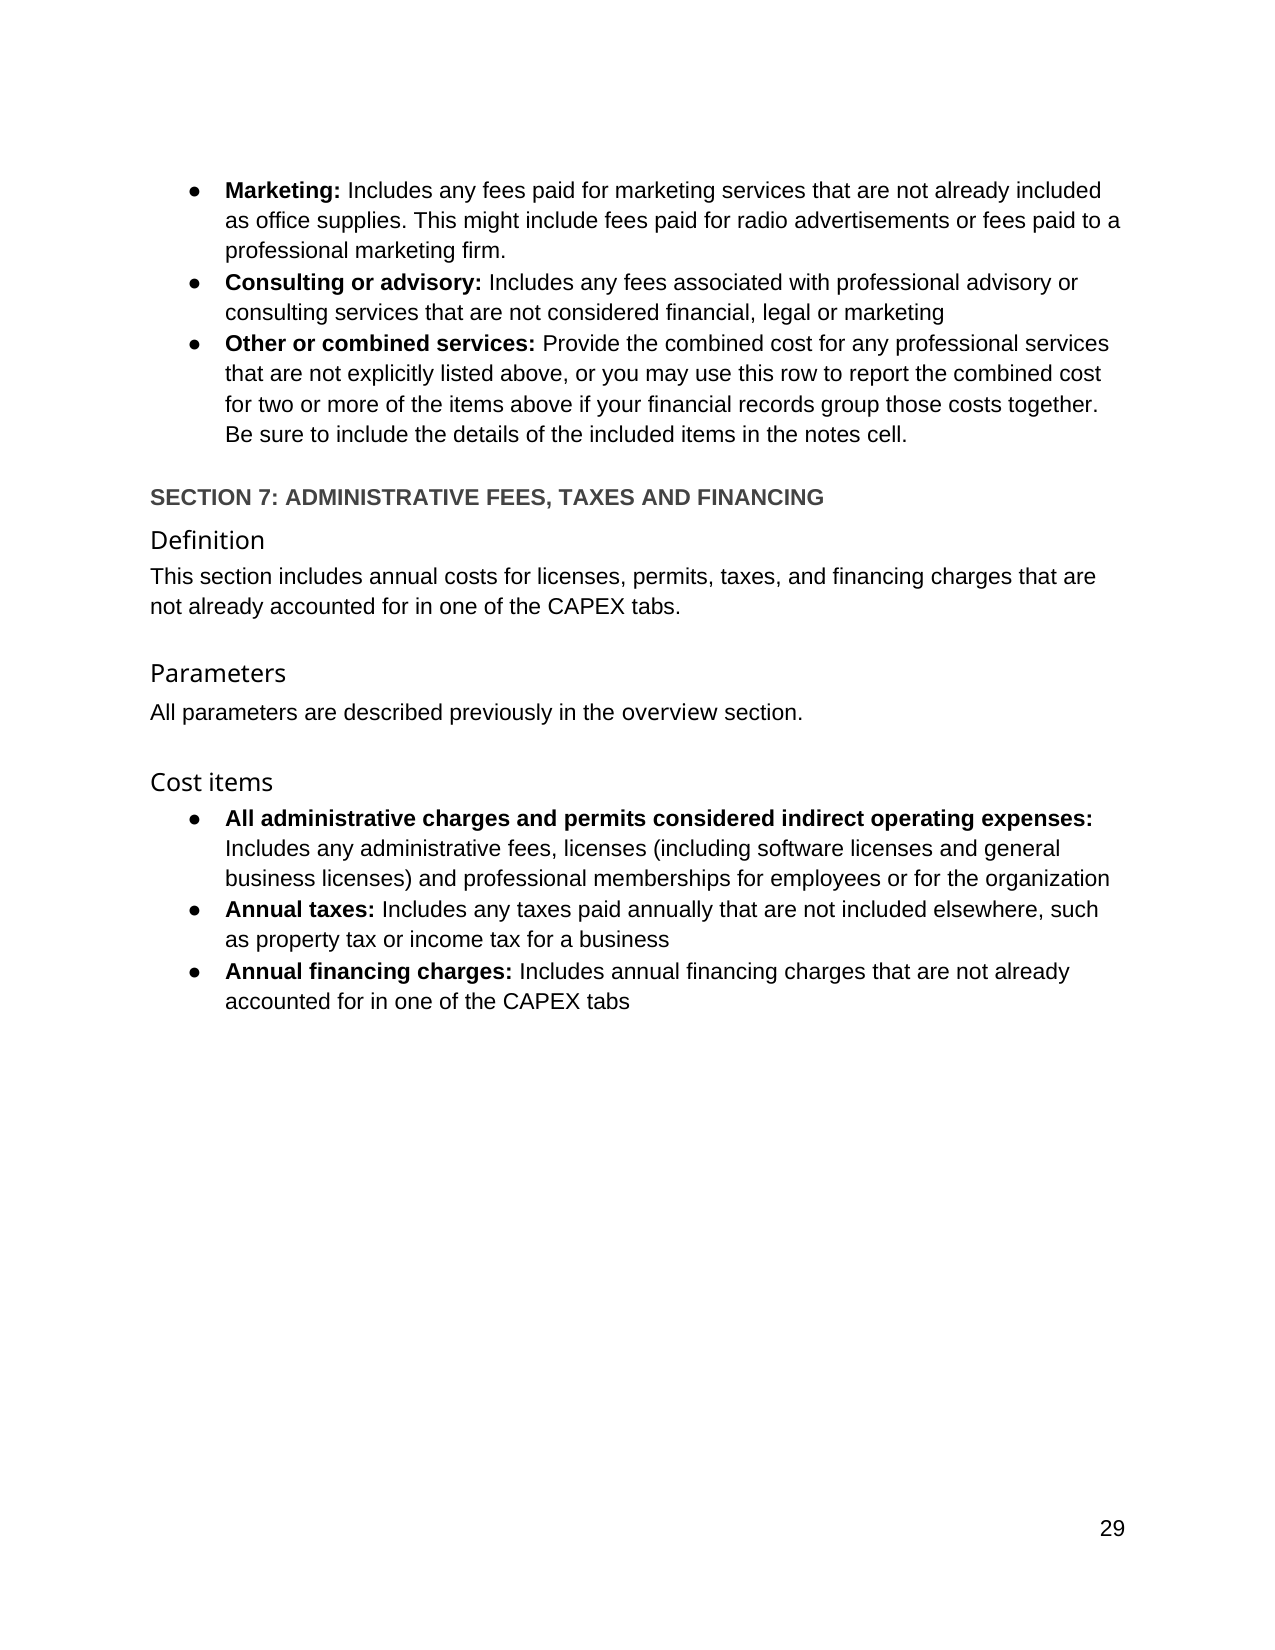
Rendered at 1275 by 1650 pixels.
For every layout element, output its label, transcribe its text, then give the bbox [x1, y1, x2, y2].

list Other or combined services: Provide the combined cost for any professional services that are not explicitly listed above, or you may use this row to report the combined cost for two or more of the items above if your financial records group those costs together. Be sure to include the details of the included items in the notes cell. [187, 330, 1125, 447]
list Consulting or advisory: Includes any fees associated with professional advisory or consulting services that are not considered financial, legal or marketing [187, 269, 1125, 325]
list Marketing: Includes any fees paid for marketing services that are not already included as office supplies. This might include fees paid for radio advertisements or fees paid to a professional marketing firm. [187, 177, 1125, 264]
list All administrative charges and permits considered indirect operating expenses: Includes any administrative fees, licenses (including software licenses and general business licenses) and professional memberships for employees or for the organization [187, 804, 1125, 891]
list Annual taxes: Includes any taxes paid annually that are not included elsewhere, such as property tax or income tax for a business [187, 896, 1125, 953]
subtitle Definition [150, 523, 1125, 557]
list Annual financing charges: Includes annual financing charges that are not already accounted for in one of the CAPEX tabs [187, 958, 1125, 1014]
text All parameters are described previously in the overview section. [150, 696, 1125, 727]
subtitle SECTION 7: ADMINISTRATIVE FEES, TAXES AND FINANCING [150, 484, 1125, 511]
text This section includes annual costs for licenses, permits, taxes, and financing charges that are not already accounted for in one of the CAPEX tabs. [150, 563, 1125, 620]
subtitle Parameters [150, 656, 1125, 690]
subtitle Cost items [150, 764, 1125, 798]
